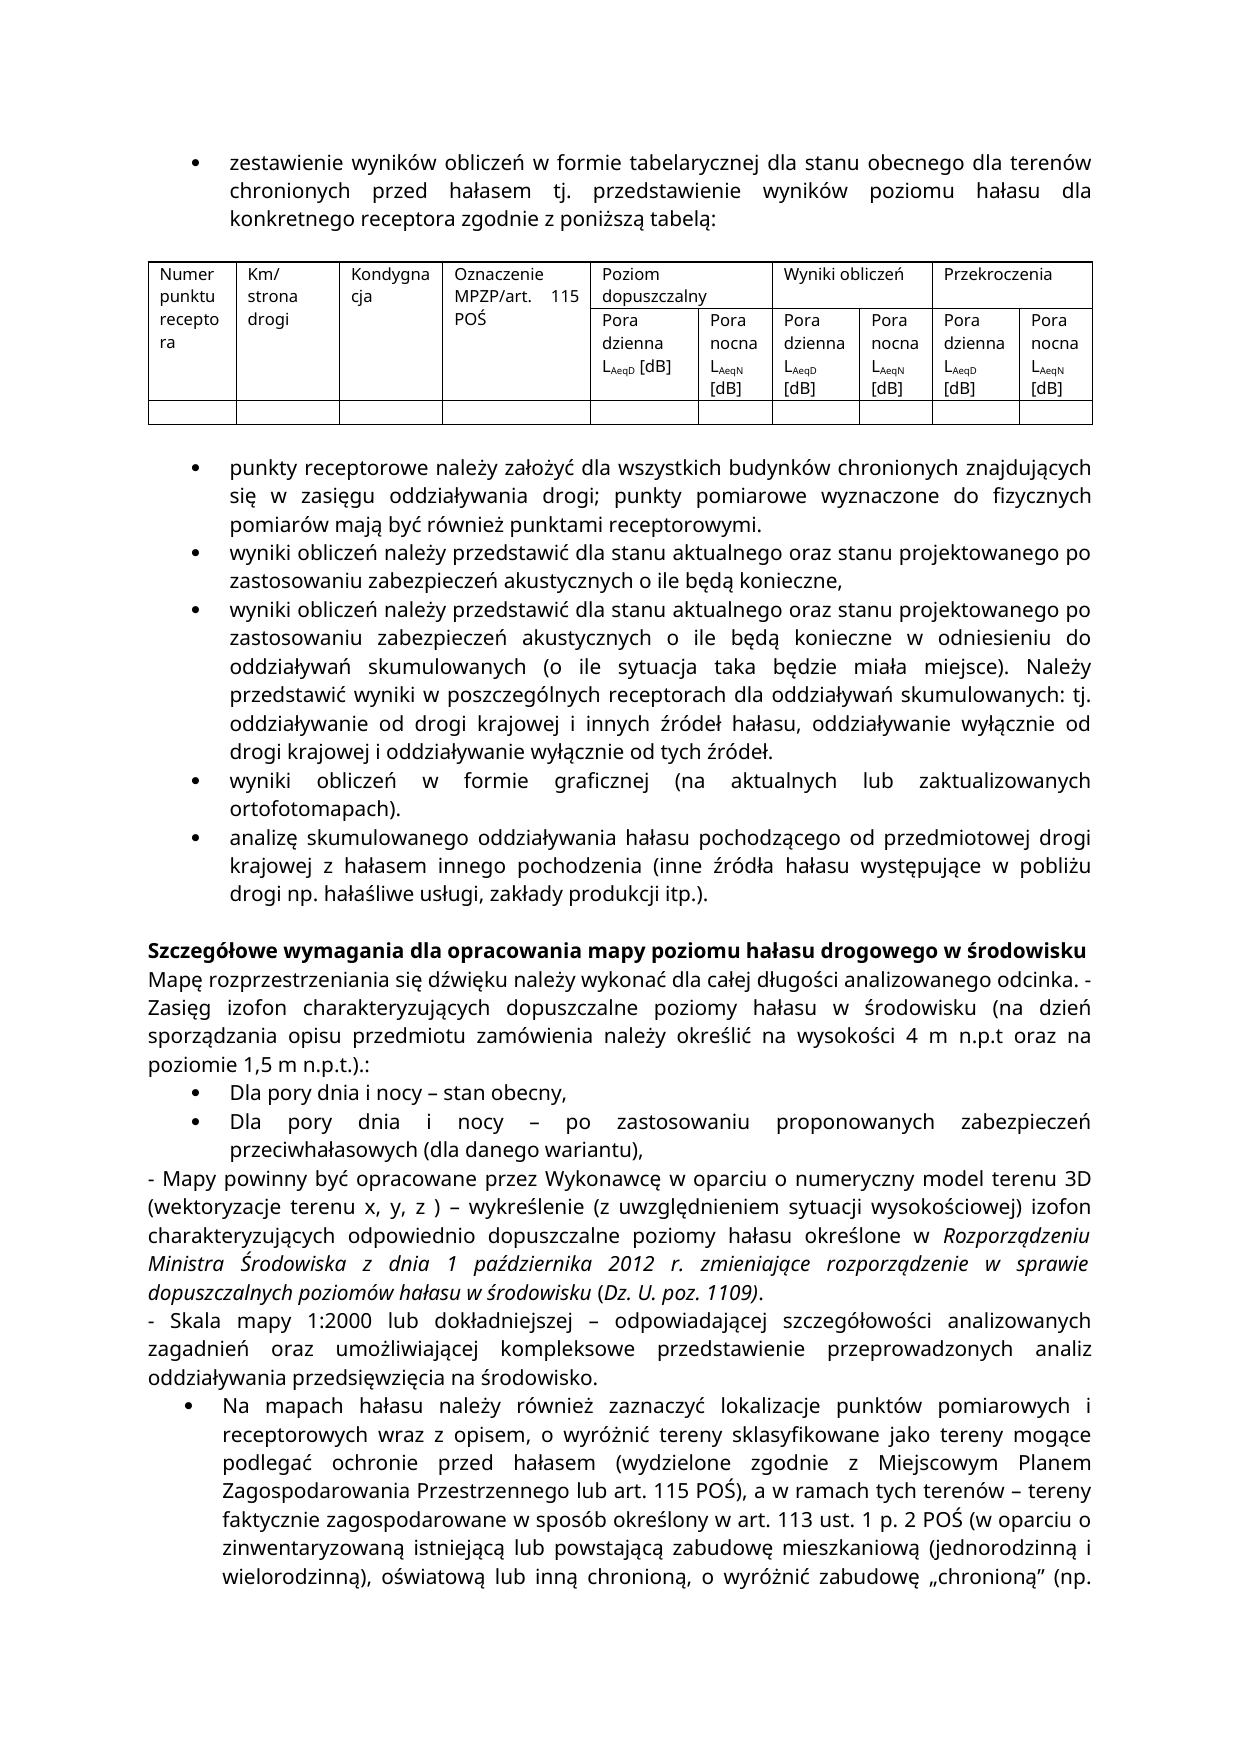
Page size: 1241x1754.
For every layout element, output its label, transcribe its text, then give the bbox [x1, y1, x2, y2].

table_cell Pora nocna LAeqN [dB] [1020, 309, 1092, 400]
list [185, 1391, 1093, 1590]
table_cell [933, 401, 1019, 423]
table_cell [149, 401, 236, 423]
list wyniki obliczeń należy przedstawić dla stanu aktualnego oraz stanu projektowanego po zastosowaniu zabezpieczeń akustycznych o ile będą konieczne, [192, 538, 1093, 595]
table_header Wyniki obliczeń [773, 263, 932, 308]
table_cell Pora dzienna LAeqD [dB] [933, 309, 1019, 400]
list analizę skumulowanego oddziaływania hałasu pochodzącego od przedmiotowej drogi krajowej z hałasem innego pochodzenia (inne źródła hałasu występujące w pobliżu drogi np. hałaśliwe usługi, zakłady produkcji itp.). [192, 823, 1093, 908]
table_header Przekroczenia [933, 263, 1092, 308]
table_cell [443, 401, 590, 423]
table_cell [1020, 401, 1092, 423]
text Szczegółowe wymagania dla opracowania mapy poziomu hałasu drogowego w środowisku [148, 936, 1093, 965]
list zestawienie wyników obliczeń w formie tabelarycznej dla stanu obecnego dla terenów chronionych przed hałasem tj. przedstawienie wyników poziomu hałasu dla konkretnego receptora zgodnie z poniższą tabelą: [192, 148, 1093, 233]
list Dla pory dnia i nocy – stan obecny, [192, 1078, 1093, 1107]
list punkty receptorowe należy założyć dla wszystkich budynków chronionych znajdujących się w zasięgu oddziaływania drogi; punkty pomiarowe wyznaczone do fizycznych pomiarów mają być również punktami receptorowymi. [192, 453, 1093, 538]
list wyniki obliczeń należy przedstawić dla stanu aktualnego oraz stanu projektowanego po zastosowaniu zabezpieczeń akustycznych o ile będą konieczne w odniesieniu do oddziaływań skumulowanych (o ile sytuacja taka będzie miała miejsce). Należy przedstawić wyniki w poszczególnych receptorach dla oddziaływań skumulowanych: tj. oddziaływanie od drogi krajowej i innych źródeł hałasu, oddziaływanie wyłącznie od drogi krajowej i oddziaływanie wyłącznie od tych źródeł. [192, 595, 1093, 766]
table_header Kondygnacja [340, 263, 442, 400]
table_cell [773, 401, 859, 423]
table_cell Pora dzienna LAeqD [dB] [773, 309, 859, 400]
text - Mapy powinny być opracowane przez Wykonawcę w oparciu o numeryczny model terenu 3D (wektoryzacje terenu x, y, z ) – wykreślenie (z uwzględnieniem sytuacji wysokościowej) izofon charakteryzujących odpowiednio dopuszczalne poziomy hałasu określone w Rozporządzeniu Ministra Środowiska z dnia 1 października 2012 r. zmieniające rozporządzenie w sprawie dopuszczalnych poziomów hałasu w środowisku (Dz. U. poz. 1109). [148, 1164, 1093, 1306]
list wyniki obliczeń w formie graficznej (na aktualnych lub zaktualizowanych ortofotomapach). [192, 766, 1093, 823]
text Mapę rozprzestrzeniania się dźwięku należy wykonać dla całej długości analizowanego odcinka. - Zasięg izofon charakteryzujących dopuszczalne poziomy hałasu w środowisku (na dzień sporządzania opisu przedmiotu zamówienia należy określić na wysokości 4 m n.p.t oraz na poziomie 1,5 m n.p.t.).: [148, 965, 1093, 1078]
table_header Poziom dopuszczalny [591, 263, 772, 308]
list Dla pory dnia i nocy – po zastosowaniu proponowanych zabezpieczeń przeciwhałasowych (dla danego wariantu), [192, 1107, 1093, 1164]
table_cell Pora nocna LAeqN [dB] [699, 309, 772, 400]
table_cell Pora nocna LAeqN [dB] [860, 309, 932, 400]
table_cell [699, 401, 772, 423]
table_cell [340, 401, 442, 423]
table_cell [237, 401, 339, 423]
table_cell [591, 401, 698, 423]
table_cell [860, 401, 932, 423]
table_header Km/strona drogi [237, 263, 339, 400]
table_header Oznaczenie MPZP/art. 115 POŚ [443, 263, 590, 400]
text - Skala mapy 1:2000 lub dokładniejszej – odpowiadającej szczegółowości analizowanych zagadnień oraz umożliwiającej kompleksowe przedstawienie przeprowadzonych analiz oddziaływania przedsięwzięcia na środowisko. [148, 1306, 1093, 1391]
table_header Numer punktu receptora [149, 263, 236, 400]
table_cell Pora dzienna LAeqD [dB] [591, 309, 698, 400]
